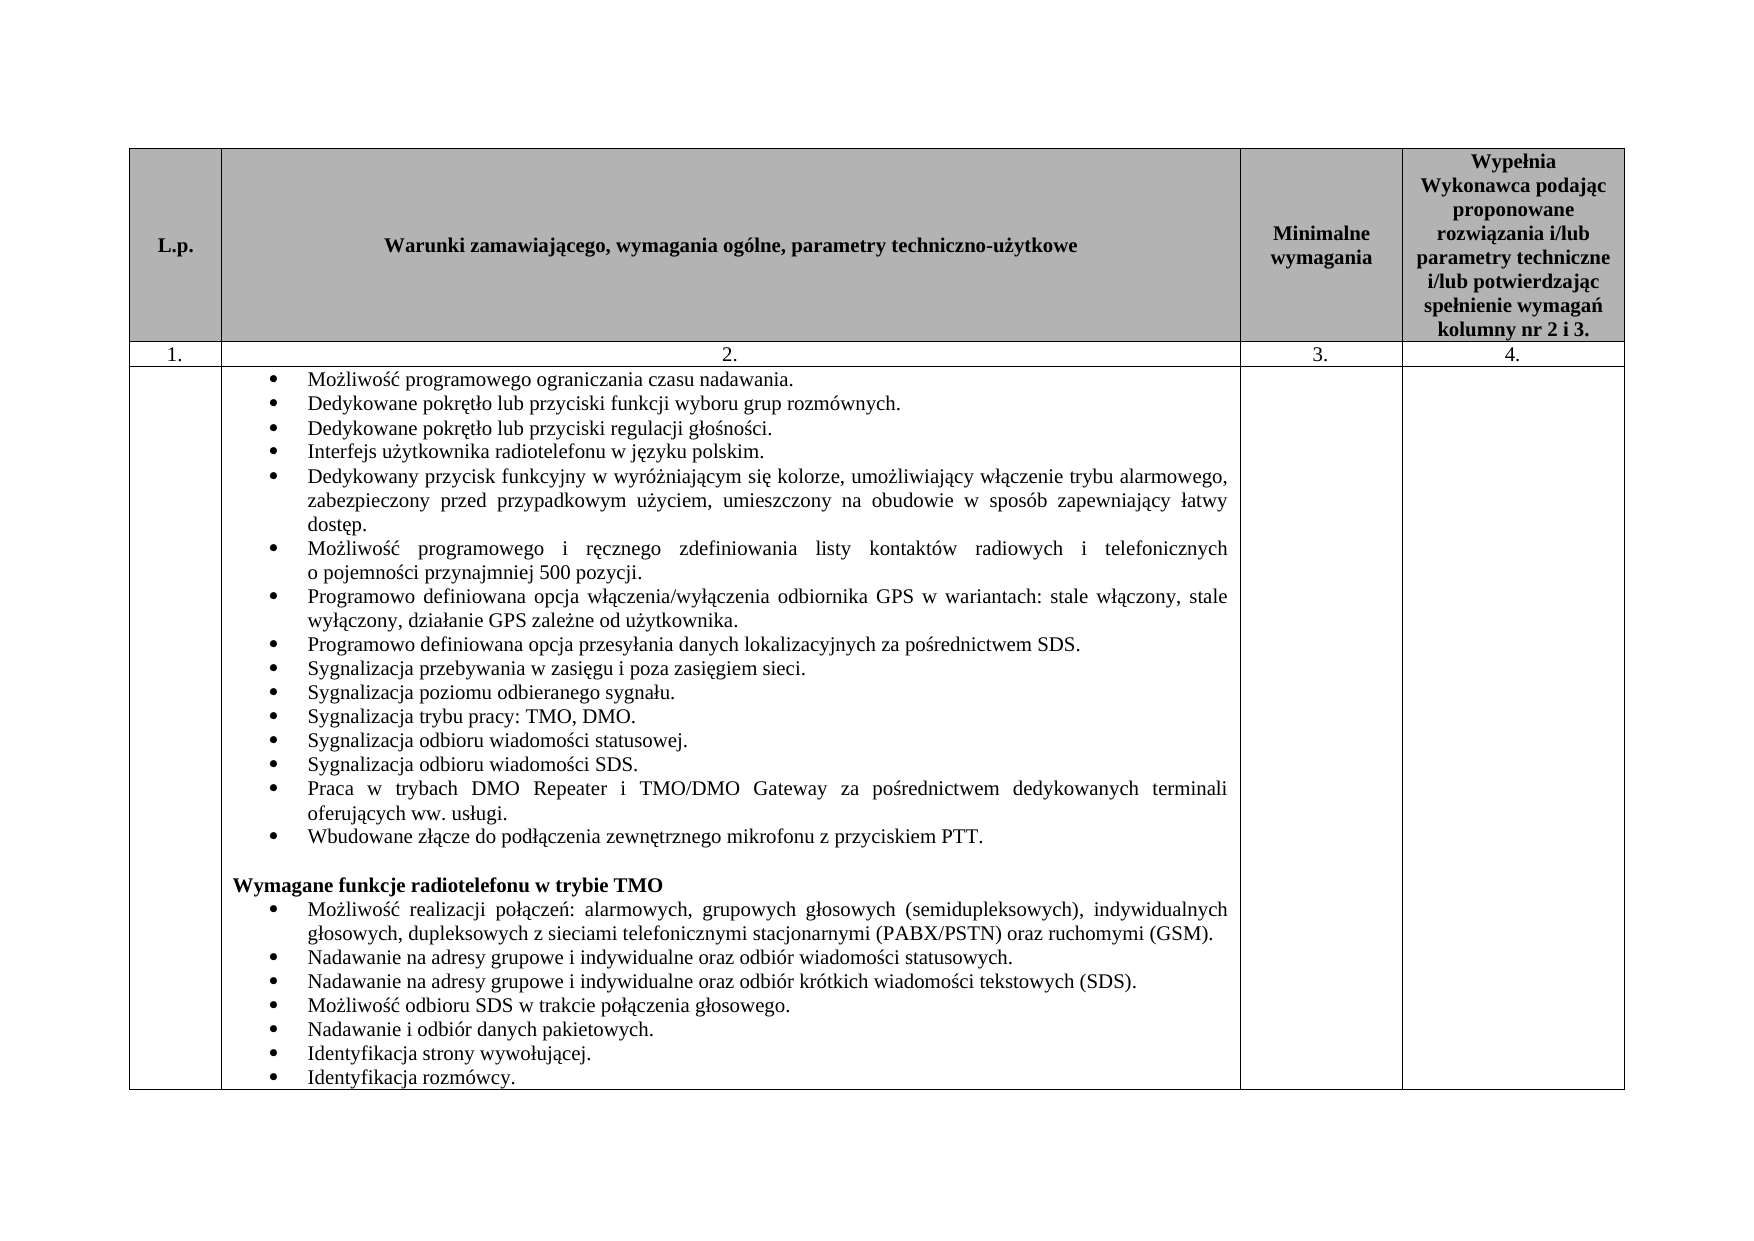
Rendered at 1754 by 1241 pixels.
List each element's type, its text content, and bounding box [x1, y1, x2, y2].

table_header Minimalne wymagania [1241, 149, 1402, 341]
table_cell [1241, 367, 1402, 1089]
table_cell [130, 342, 221, 366]
table_cell [1241, 342, 1402, 366]
table_header L.p. [130, 149, 221, 341]
table_cell [1403, 367, 1624, 1089]
table_cell [222, 342, 1240, 366]
table_cell [1403, 342, 1624, 366]
table_header Wypełnia Wykonawca podając proponowane rozwiązania i/lub parametry techniczne i/lub potwierdzając spełnienie wymagań kolumny nr 2 i 3. [1403, 149, 1624, 341]
table_cell [130, 367, 221, 1089]
table_header Warunki zamawiającego, wymagania ogólne, parametry techniczno-użytkowe [222, 149, 1240, 341]
